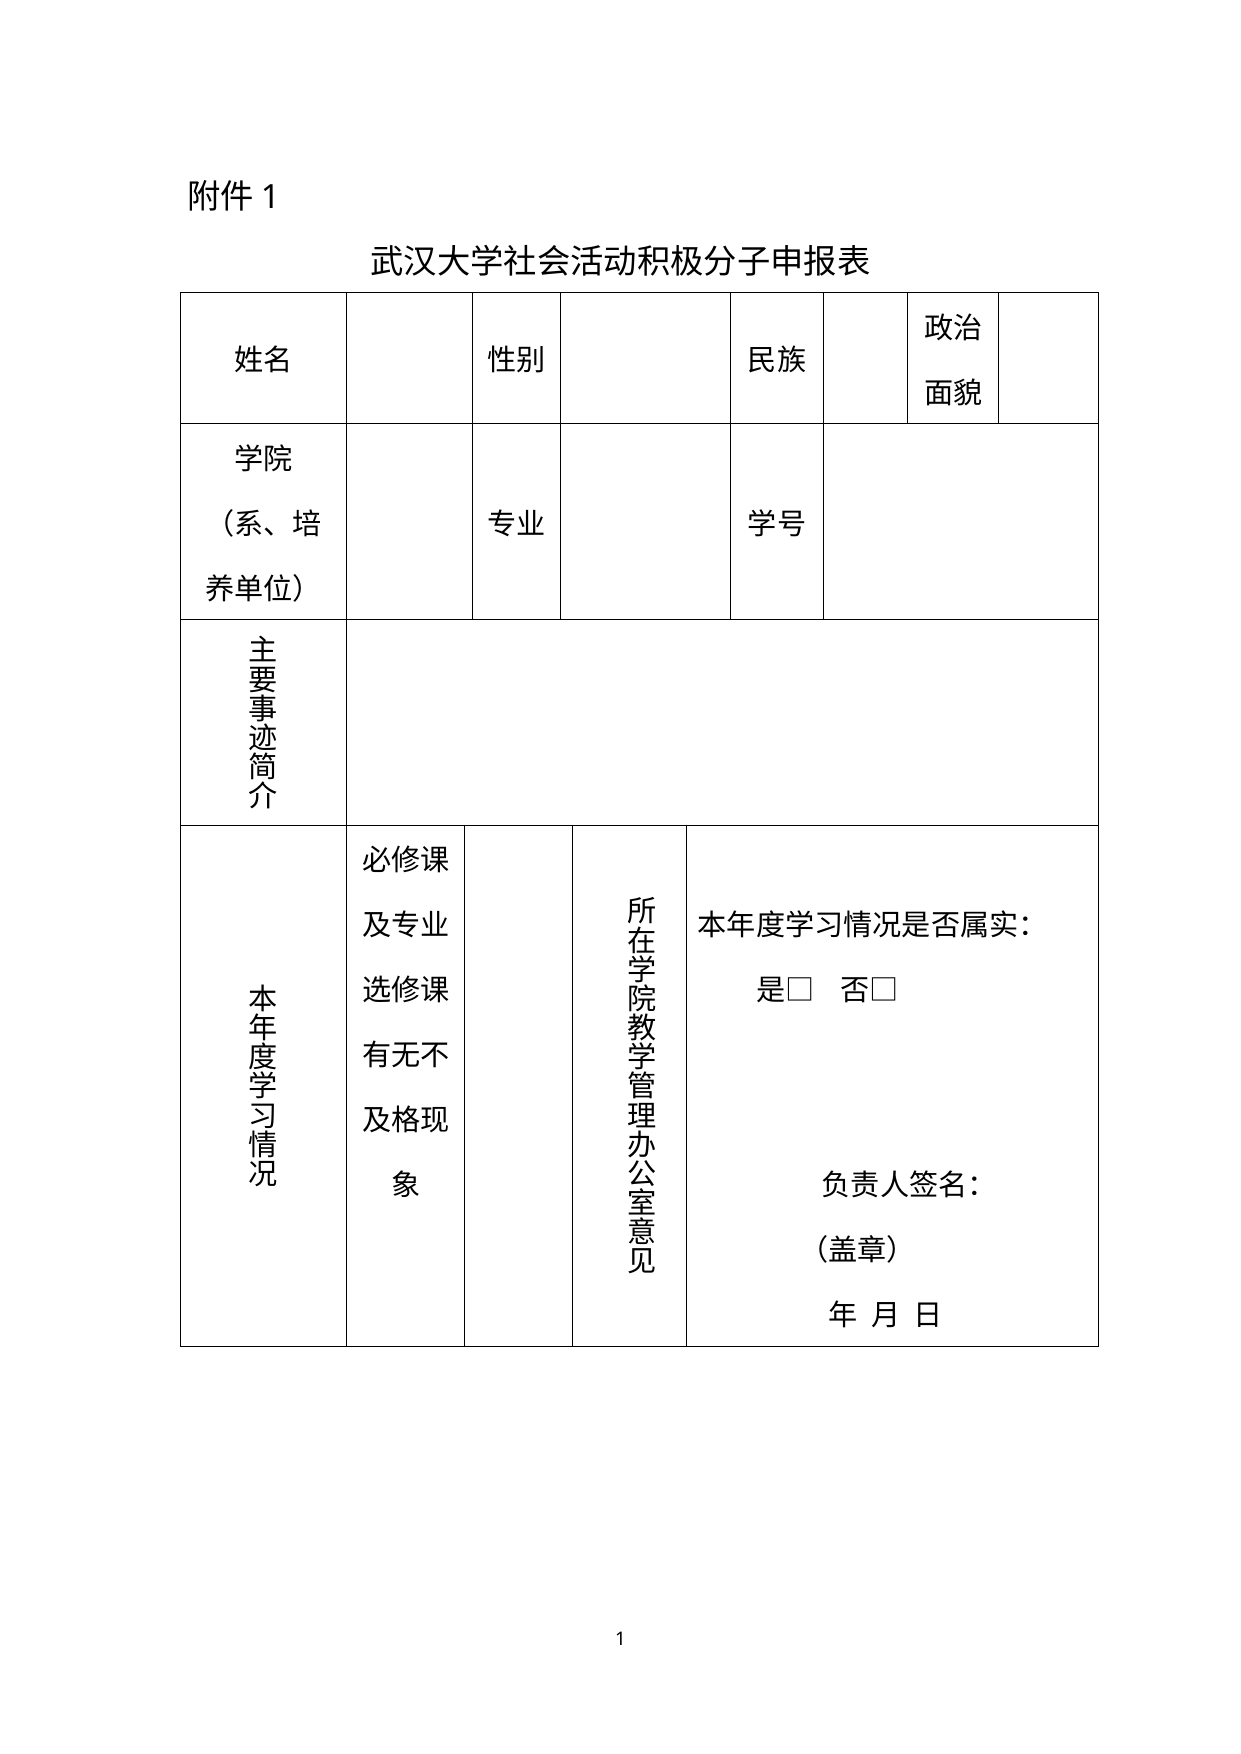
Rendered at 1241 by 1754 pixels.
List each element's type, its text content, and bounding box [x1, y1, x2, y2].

text 附件1 [187, 162, 1053, 227]
table_cell 必修课及专业选修课有无不及格现象 [347, 826, 464, 1346]
table_header 姓名 [181, 293, 346, 423]
table_header 民族 [731, 293, 823, 423]
table_cell 本年度学习情况 [181, 826, 346, 1346]
table_cell [347, 620, 1098, 824]
table_header [824, 293, 907, 423]
table_cell 学号 [731, 424, 823, 619]
table_cell 专业 [473, 424, 560, 619]
table_header 政治面貌 [908, 293, 998, 423]
table_cell [465, 826, 572, 1346]
table_cell 主要事迹简介 [181, 620, 346, 824]
table_cell [347, 424, 472, 619]
table_header [999, 293, 1098, 423]
table_header 性别 [473, 293, 560, 423]
table_header [561, 293, 730, 423]
table_cell 学院（系、培养单位） [181, 424, 346, 619]
table_cell [824, 424, 1098, 619]
table_cell 本年度学习情况是否属实： 是□ 否□ 负责人签名： （盖章） 年 月 日 [687, 826, 1098, 1346]
table_cell [561, 424, 730, 619]
table_header [347, 293, 472, 423]
text 武汉大学社会活动积极分子申报表 [187, 227, 1053, 292]
table_cell 所在学院教学管理办公室意见 [573, 826, 686, 1346]
